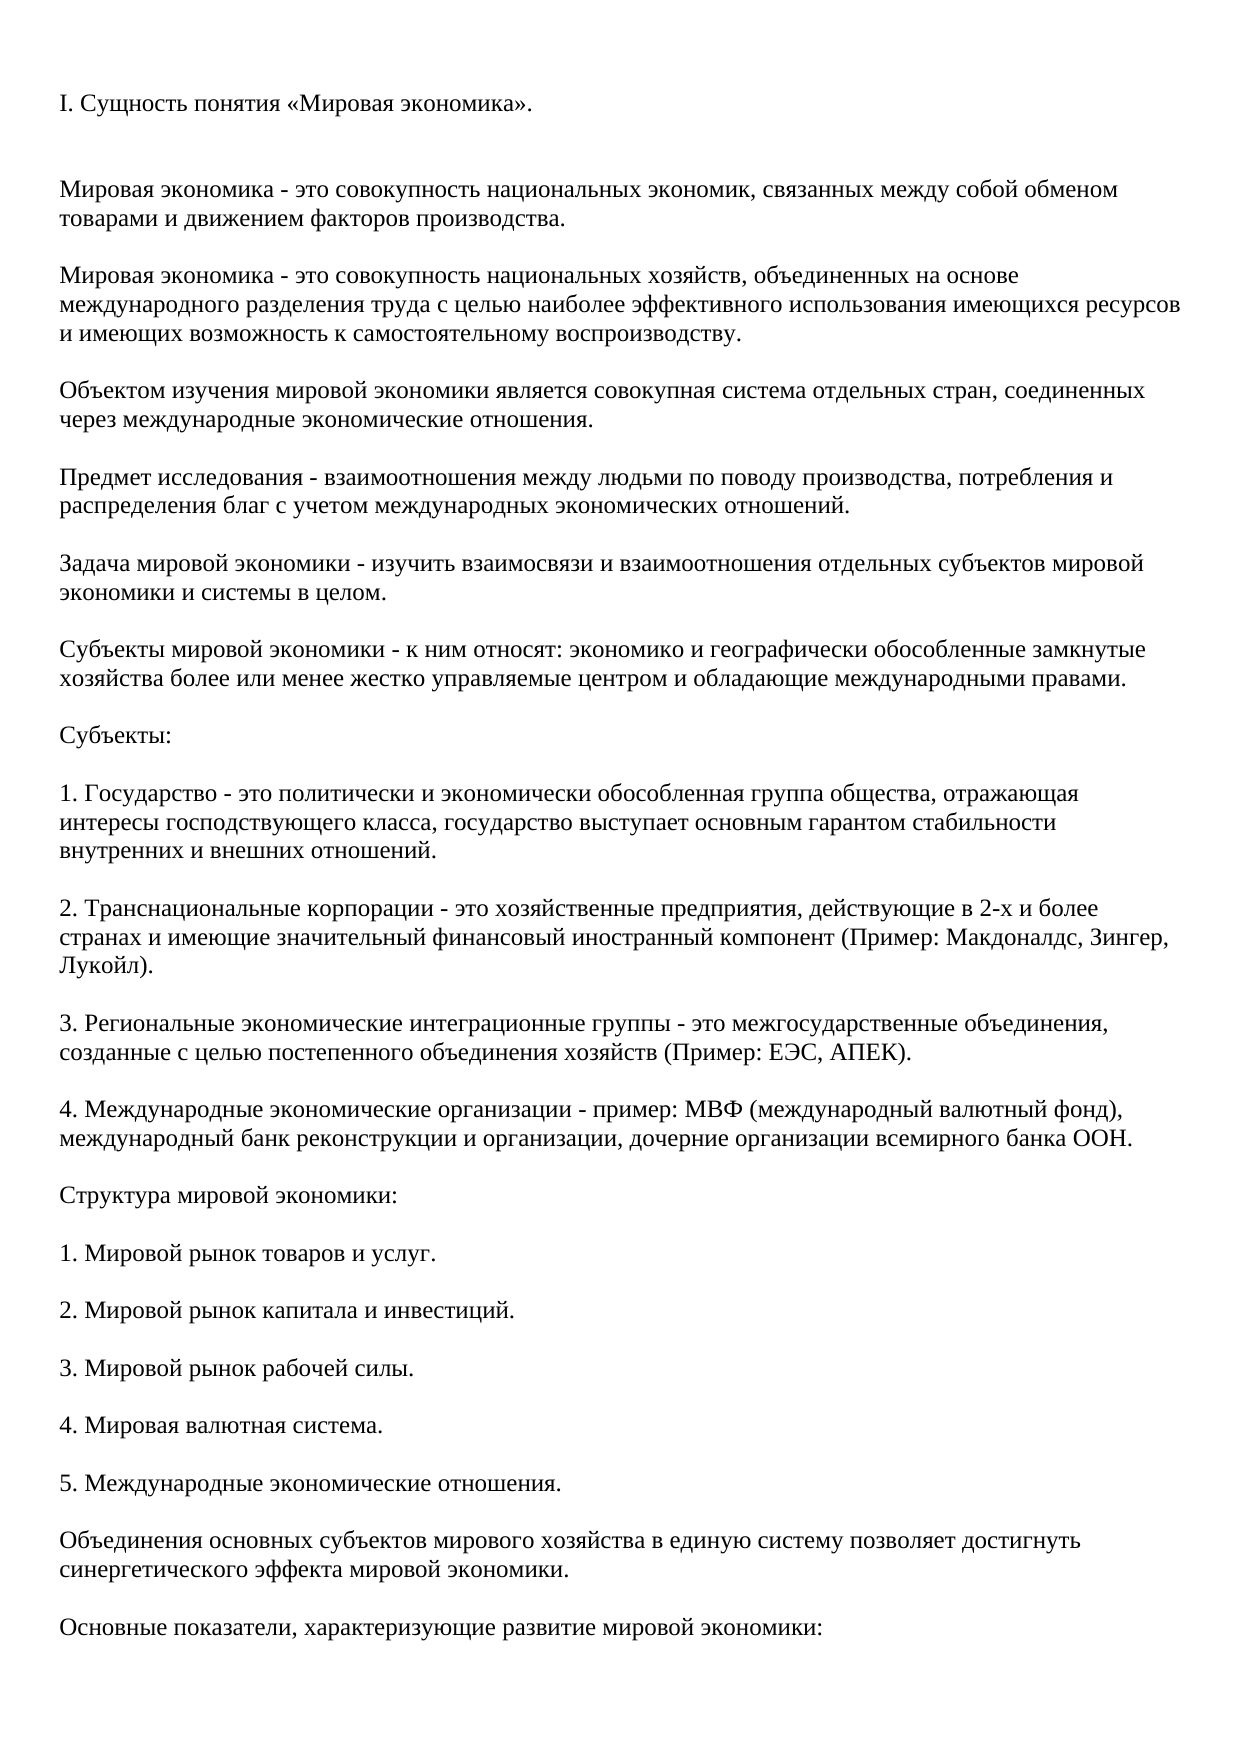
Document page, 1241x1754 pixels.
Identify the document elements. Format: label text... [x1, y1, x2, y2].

text 2. Транснациональные корпорации - это хозяйственные предприятия, действующие в 2-х и более странах и имеющие значительный финансовый иностранный компонент (Пример: Макдоналдс, Зингер, Лукойл). [59, 893, 1181, 979]
text 4. Мировая валютная система. [59, 1410, 1181, 1439]
text Субъекты мировой экономики - к ним относят: экономико и географически обособленные замкнутые хозяйства более или менее жестко управляемые центром и обладающие международными правами. [59, 634, 1181, 692]
text Объектом изучения мировой экономики является совокупная система отдельных стран, соединенных через международные экономические отношения. [59, 375, 1181, 433]
text 3. Мировой рынок рабочей силы. [59, 1353, 1181, 1382]
text 1. Государство - это политически и экономически обособленная группа общества, отражающая интересы господствующего класса, государство выступает основным гарантом стабильности внутренних и внешних отношений. [59, 778, 1181, 864]
text Объединения основных субъектов мирового хозяйства в единую систему позволяет достигнуть синергетического эффекта мировой экономики. [59, 1525, 1181, 1583]
text Субъекты: [59, 720, 1181, 749]
text 3. Региональные экономические интеграционные группы - это межгосударственные объединения, созданные с целью постепенного объединения хозяйств (Пример: ЕЭС, АПЕК). [59, 1008, 1181, 1065]
text Мировая экономика - это совокупность национальных хозяйств, объединенных на основе международного разделения труда с целью наиболее эффективного использования имеющихся ресурсов и имеющих возможность к самостоятельному воспроизводству. [59, 260, 1181, 347]
text 5. Международные экономические отношения. [59, 1468, 1181, 1497]
text 1. Мировой рынок товаров и услуг. [59, 1238, 1181, 1267]
text 4. Международные экономические организации - пример: МВФ (международный валютный фонд), международный банк реконструкции и организации, дочерние организации всемирного банка ООН. [59, 1094, 1181, 1152]
text Задача мировой экономики - изучить взаимосвязи и взаимоотношения отдельных субъектов мировой экономики и системы в целом. [59, 548, 1181, 605]
text I. Сущность понятия «Мировая экономика». [59, 88, 1181, 117]
text Основные показатели, характеризующие развитие мировой экономики: [59, 1612, 1181, 1640]
text Мировая экономика - это совокупность национальных экономик, связанных между собой обменом товарами и движением факторов производства. [59, 174, 1181, 232]
text 2. Мировой рынок капитала и инвестиций. [59, 1295, 1181, 1324]
text Предмет исследования - взаимоотношения между людьми по поводу производства, потребления и распределения благ с учетом международных экономических отношений. [59, 462, 1181, 519]
text Структура мировой экономики: [59, 1180, 1181, 1209]
